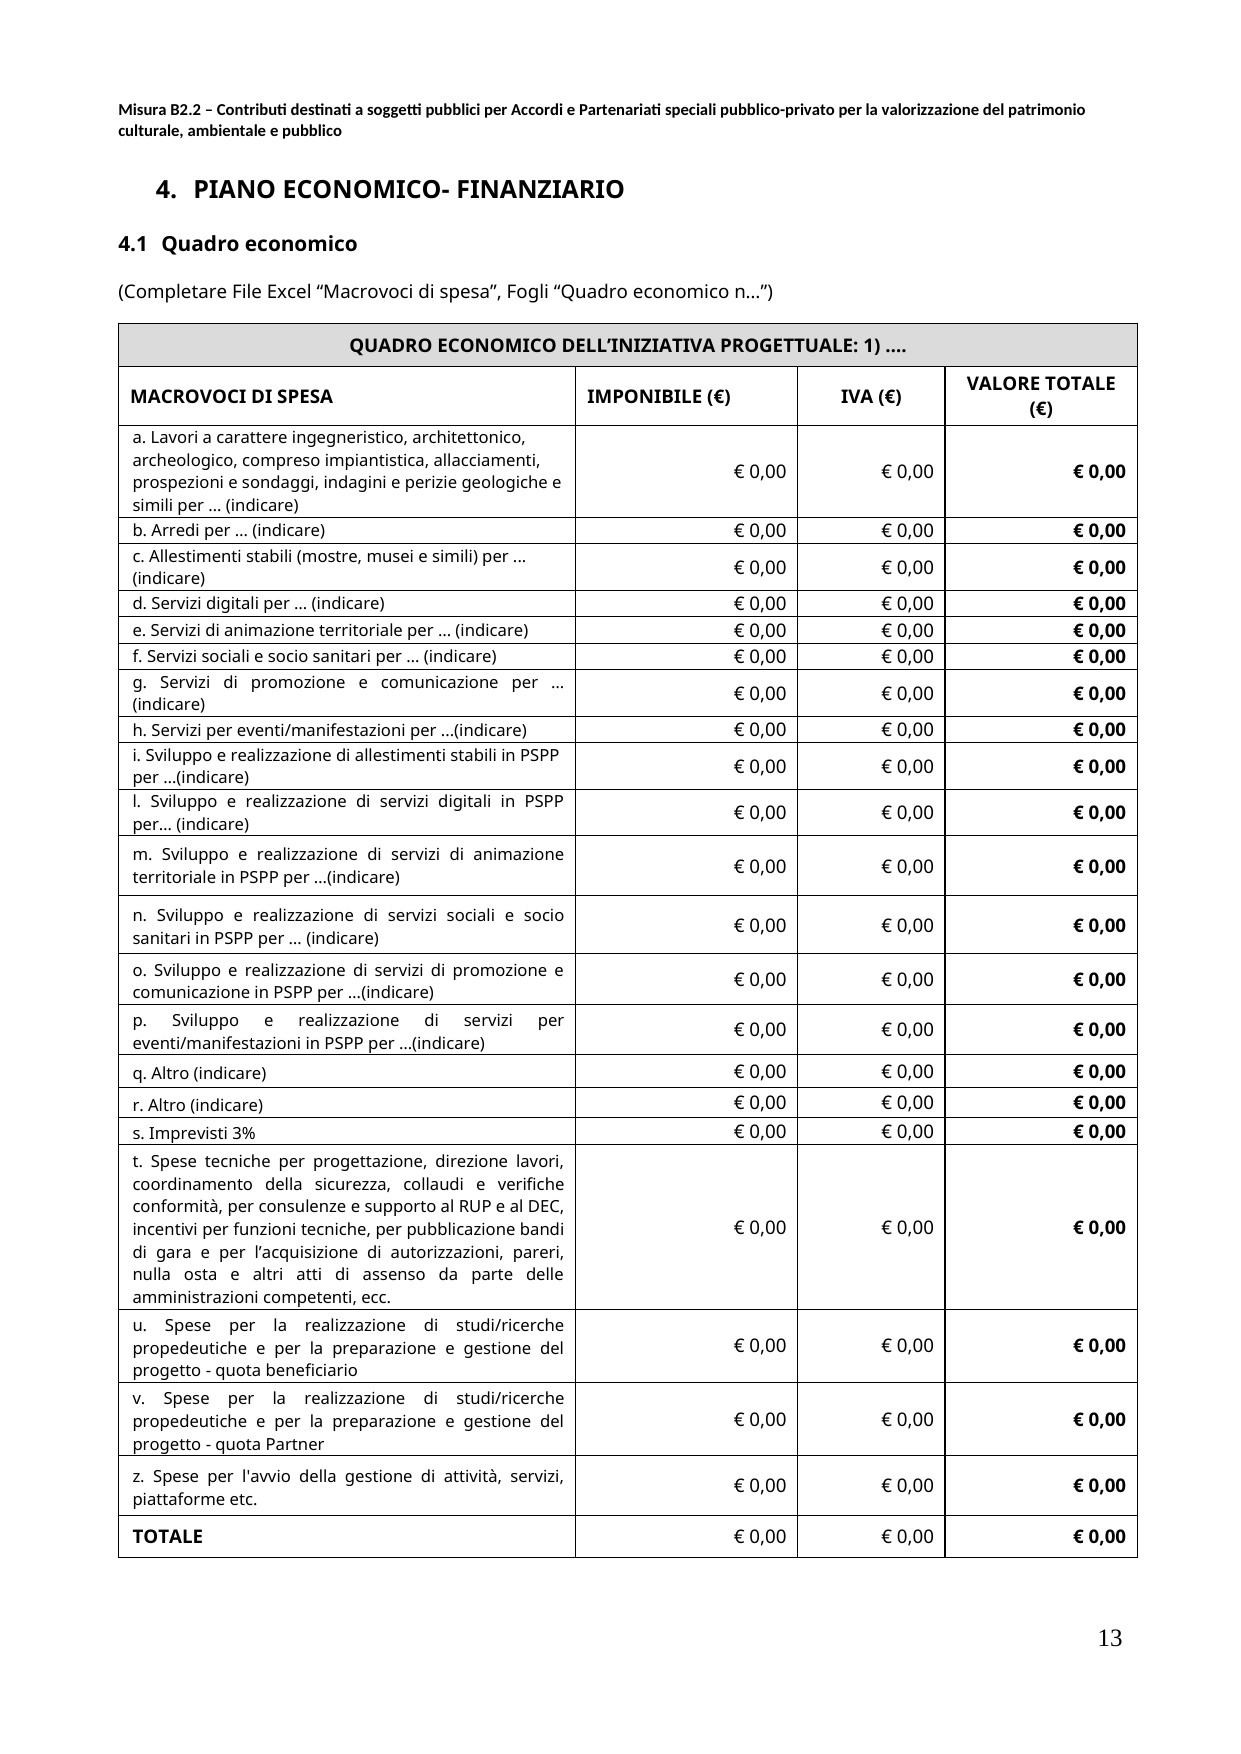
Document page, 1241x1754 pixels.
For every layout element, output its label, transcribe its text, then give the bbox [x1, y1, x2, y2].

table_cell c. Allestimenti stabili (mostre, musei e simili) per ... (indicare) [119, 544, 575, 589]
table_cell q. Altro (indicare) [119, 1055, 575, 1087]
text (Completare File Excel “Macrovoci di spesa”, Fogli “Quadro economico n…”) [118, 278, 1122, 304]
table_cell € 0,00 [946, 518, 1137, 543]
table_cell € 0,00 [576, 591, 797, 616]
table_cell € 0,00 [798, 790, 944, 835]
table_cell € 0,00 [798, 518, 944, 543]
table_cell h. Servizi per eventi/manifestazioni per ...(indicare) [119, 717, 575, 742]
table_cell € 0,00 [576, 1145, 797, 1308]
table_cell p. Sviluppo e realizzazione di servizi per eventi/manifestazioni in PSPP per …(indicare) [119, 1005, 575, 1054]
table_cell € 0,00 [798, 1456, 944, 1514]
table_cell a. Lavori a carattere ingegneristico, architettonico, archeologico, compreso impiantistica, allacciamenti, prospezioni e sondaggi, indagini e perizie geologiche e simili per … (indicare) [119, 426, 575, 517]
table_cell € 0,00 [798, 426, 944, 517]
table_cell € 0,00 [946, 1005, 1137, 1054]
table_cell € 0,00 [576, 954, 797, 1004]
table_cell IVA (€) [798, 367, 944, 425]
table_cell € 0,00 [946, 1145, 1137, 1308]
table_cell IMPONIBILE (€) [576, 367, 797, 425]
table_cell € 0,00 [798, 1310, 944, 1382]
table_cell € 0,00 [946, 743, 1137, 789]
table_cell € 0,00 [576, 644, 797, 669]
table_cell z. Spese per l'avvio della gestione di attività, servizi, piattaforme etc. [119, 1456, 575, 1514]
table_cell € 0,00 [576, 1055, 797, 1087]
table_cell € 0,00 [798, 743, 944, 789]
table_cell € 0,00 [946, 617, 1137, 643]
table_cell € 0,00 [576, 1516, 797, 1557]
table_cell € 0,00 [946, 836, 1137, 895]
table_cell s. Imprevisti 3% [119, 1118, 575, 1144]
table_cell € 0,00 [946, 670, 1137, 716]
table_cell € 0,00 [798, 544, 944, 589]
table_cell € 0,00 [576, 717, 797, 742]
table_cell € 0,00 [798, 1088, 944, 1117]
table_cell € 0,00 [576, 518, 797, 543]
table_cell € 0,00 [576, 1088, 797, 1117]
table_cell € 0,00 [576, 617, 797, 643]
table_cell € 0,00 [576, 670, 797, 716]
table_cell r. Altro (indicare) [119, 1088, 575, 1117]
table_cell € 0,00 [798, 836, 944, 895]
table_cell € 0,00 [798, 591, 944, 616]
table_cell n. Sviluppo e realizzazione di servizi sociali e socio sanitari in PSPP per … (indicare) [119, 896, 575, 953]
table_cell € 0,00 [798, 670, 944, 716]
table_cell l. Sviluppo e realizzazione di servizi digitali in PSPP per… (indicare) [119, 790, 575, 835]
table_cell € 0,00 [798, 1516, 944, 1557]
table_cell € 0,00 [946, 1456, 1137, 1514]
table_cell € 0,00 [798, 717, 944, 742]
table_cell € 0,00 [798, 1005, 944, 1054]
table_cell € 0,00 [576, 836, 797, 895]
table_cell € 0,00 [576, 1310, 797, 1382]
table_cell € 0,00 [798, 896, 944, 953]
table_cell g. Servizi di promozione e comunicazione per … (indicare) [119, 670, 575, 716]
table_cell € 0,00 [798, 1118, 944, 1144]
table_cell i. Sviluppo e realizzazione di allestimenti stabili in PSPP per …(indicare) [119, 743, 575, 789]
table_cell € 0,00 [576, 544, 797, 589]
table_cell € 0,00 [946, 896, 1137, 953]
table_cell t. Spese tecniche per progettazione, direzione lavori, coordinamento della sicurezza, collaudi e verifiche conformità, per consulenze e supporto al RUP e al DEC, incentivi per funzioni tecniche, per pubblicazione bandi di gara e per l’acquisizione di autorizzazioni, pareri, nulla osta e altri atti di assenso da parte delle amministrazioni competenti, ecc. [119, 1145, 575, 1308]
table_cell TOTALE [119, 1516, 575, 1557]
table_cell € 0,00 [946, 1383, 1137, 1455]
table_cell b. Arredi per … (indicare) [119, 518, 575, 543]
table_cell € 0,00 [798, 1383, 944, 1455]
table_cell o. Sviluppo e realizzazione di servizi di promozione e comunicazione in PSPP per …(indicare) [119, 954, 575, 1004]
subtitle Quadro economico [118, 229, 1122, 258]
table_header QUADRO ECONOMICO DELL’INIZIATIVA PROGETTUALE: 1) …. [119, 324, 1137, 366]
table_cell € 0,00 [946, 544, 1137, 589]
table_cell e. Servizi di animazione territoriale per … (indicare) [119, 617, 575, 643]
table_cell € 0,00 [576, 1456, 797, 1514]
table_cell € 0,00 [946, 717, 1137, 742]
table_cell m. Sviluppo e realizzazione di servizi di animazione territoriale in PSPP per …(indicare) [119, 836, 575, 895]
table_cell € 0,00 [946, 1310, 1137, 1382]
table_cell € 0,00 [576, 896, 797, 953]
table_cell € 0,00 [946, 1088, 1137, 1117]
table_cell € 0,00 [946, 426, 1137, 517]
table_cell € 0,00 [576, 426, 797, 517]
table_cell € 0,00 [946, 644, 1137, 669]
table_cell u. Spese per la realizzazione di studi/ricerche propedeutiche e per la preparazione e gestione del progetto - quota beneficiario [119, 1310, 575, 1382]
table_cell € 0,00 [576, 743, 797, 789]
table_cell € 0,00 [798, 1145, 944, 1308]
table_cell € 0,00 [798, 954, 944, 1004]
table_cell € 0,00 [798, 617, 944, 643]
table_cell € 0,00 [576, 1005, 797, 1054]
table_cell € 0,00 [576, 790, 797, 835]
table_cell € 0,00 [946, 1055, 1137, 1087]
table_cell VALORE TOTALE (€) [946, 367, 1137, 425]
table_cell d. Servizi digitali per … (indicare) [119, 591, 575, 616]
table_cell € 0,00 [946, 790, 1137, 835]
subtitle PIANO ECONOMICO- FINANZIARIO [156, 172, 1122, 206]
table_cell € 0,00 [798, 1055, 944, 1087]
table_cell € 0,00 [798, 644, 944, 669]
table_cell € 0,00 [946, 1118, 1137, 1144]
table_cell v. Spese per la realizzazione di studi/ricerche propedeutiche e per la preparazione e gestione del progetto - quota Partner [119, 1383, 575, 1455]
table_cell € 0,00 [946, 591, 1137, 616]
table_cell f. Servizi sociali e socio sanitari per … (indicare) [119, 644, 575, 669]
table_cell € 0,00 [576, 1383, 797, 1455]
table_cell MACROVOCI DI SPESA [119, 367, 575, 425]
table_cell € 0,00 [576, 1118, 797, 1144]
table_cell € 0,00 [946, 954, 1137, 1004]
table_cell € 0,00 [946, 1516, 1137, 1557]
